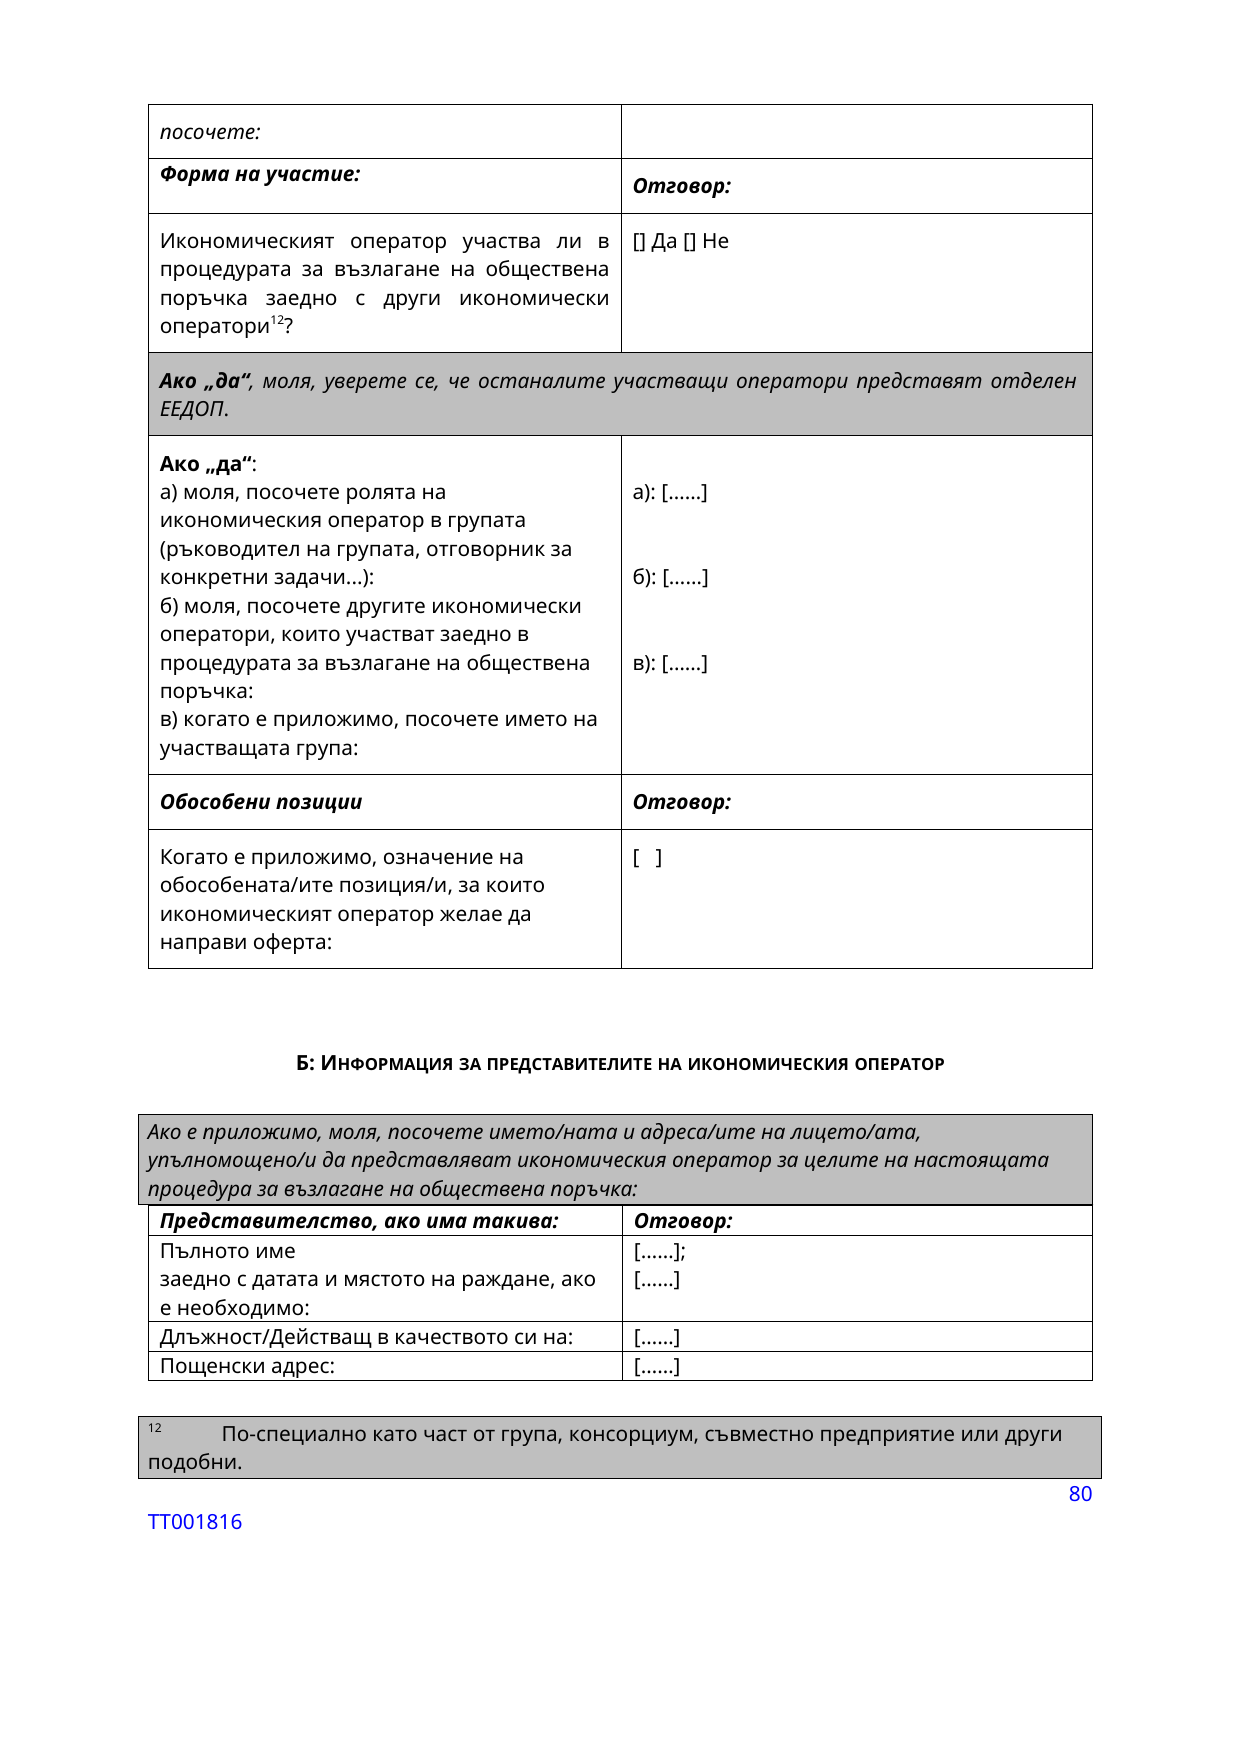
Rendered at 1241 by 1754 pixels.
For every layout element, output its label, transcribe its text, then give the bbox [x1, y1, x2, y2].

table_cell Когато е приложимо, означение на обособената/ите позиция/и, за които икономическият оператор желае да направи оферта: [149, 830, 621, 968]
table_cell Ако „да“: а) моля, посочете ролята на икономическия оператор в групата (ръководител на групата, отговорник за конкретни задачи...): б) моля, посочете другите икономически оператори, които участват заедно в процедурата за възлагане на обществена поръчка: в) когато е приложимо, посочете името на участващата група: [149, 436, 621, 774]
table_header Отговор: [623, 1206, 1092, 1235]
table_cell [……] [623, 1352, 1092, 1380]
table_cell [] Да [] Не [622, 214, 1092, 352]
table_cell Форма на участие: [149, 159, 621, 212]
table_cell Пълното име заедно с датата и мястото на раждане, ако е необходимо: [149, 1236, 622, 1321]
table_cell Икономическият оператор участва ли в процедурата за възлагане на обществена поръчка заедно с други икономически оператори? [149, 214, 621, 352]
text Б: Информация за представителите на икономическия оператор [148, 1048, 1092, 1076]
table_cell Ако „да“, моля, уверете се, че останалите участващи оператори представят отделен ЕЕДОП. [149, 353, 1092, 435]
table_cell [ ] [622, 830, 1092, 968]
table_cell Длъжност/Действащ в качеството си на: [149, 1322, 622, 1351]
table_cell [……] [623, 1322, 1092, 1351]
table_cell Обособени позиции [149, 775, 621, 828]
table_cell Отговор: [622, 159, 1092, 212]
table_cell Пощенски адрес: [149, 1352, 622, 1380]
text Ако е приложимо, моля, посочете името/ната и адреса/ите на лицето/ата, упълномощено/и да представляват икономическия оператор за целите на настоящата процедура за възлагане на обществена поръчка: [139, 1115, 1092, 1204]
table_cell [……]; [……] [623, 1236, 1092, 1321]
table_cell а): [……] б): [……] в): [……] [622, 436, 1092, 774]
table_header Представителство, ако има такива: [149, 1206, 622, 1235]
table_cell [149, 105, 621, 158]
table_cell Отговор: [622, 775, 1092, 828]
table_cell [622, 105, 1092, 158]
